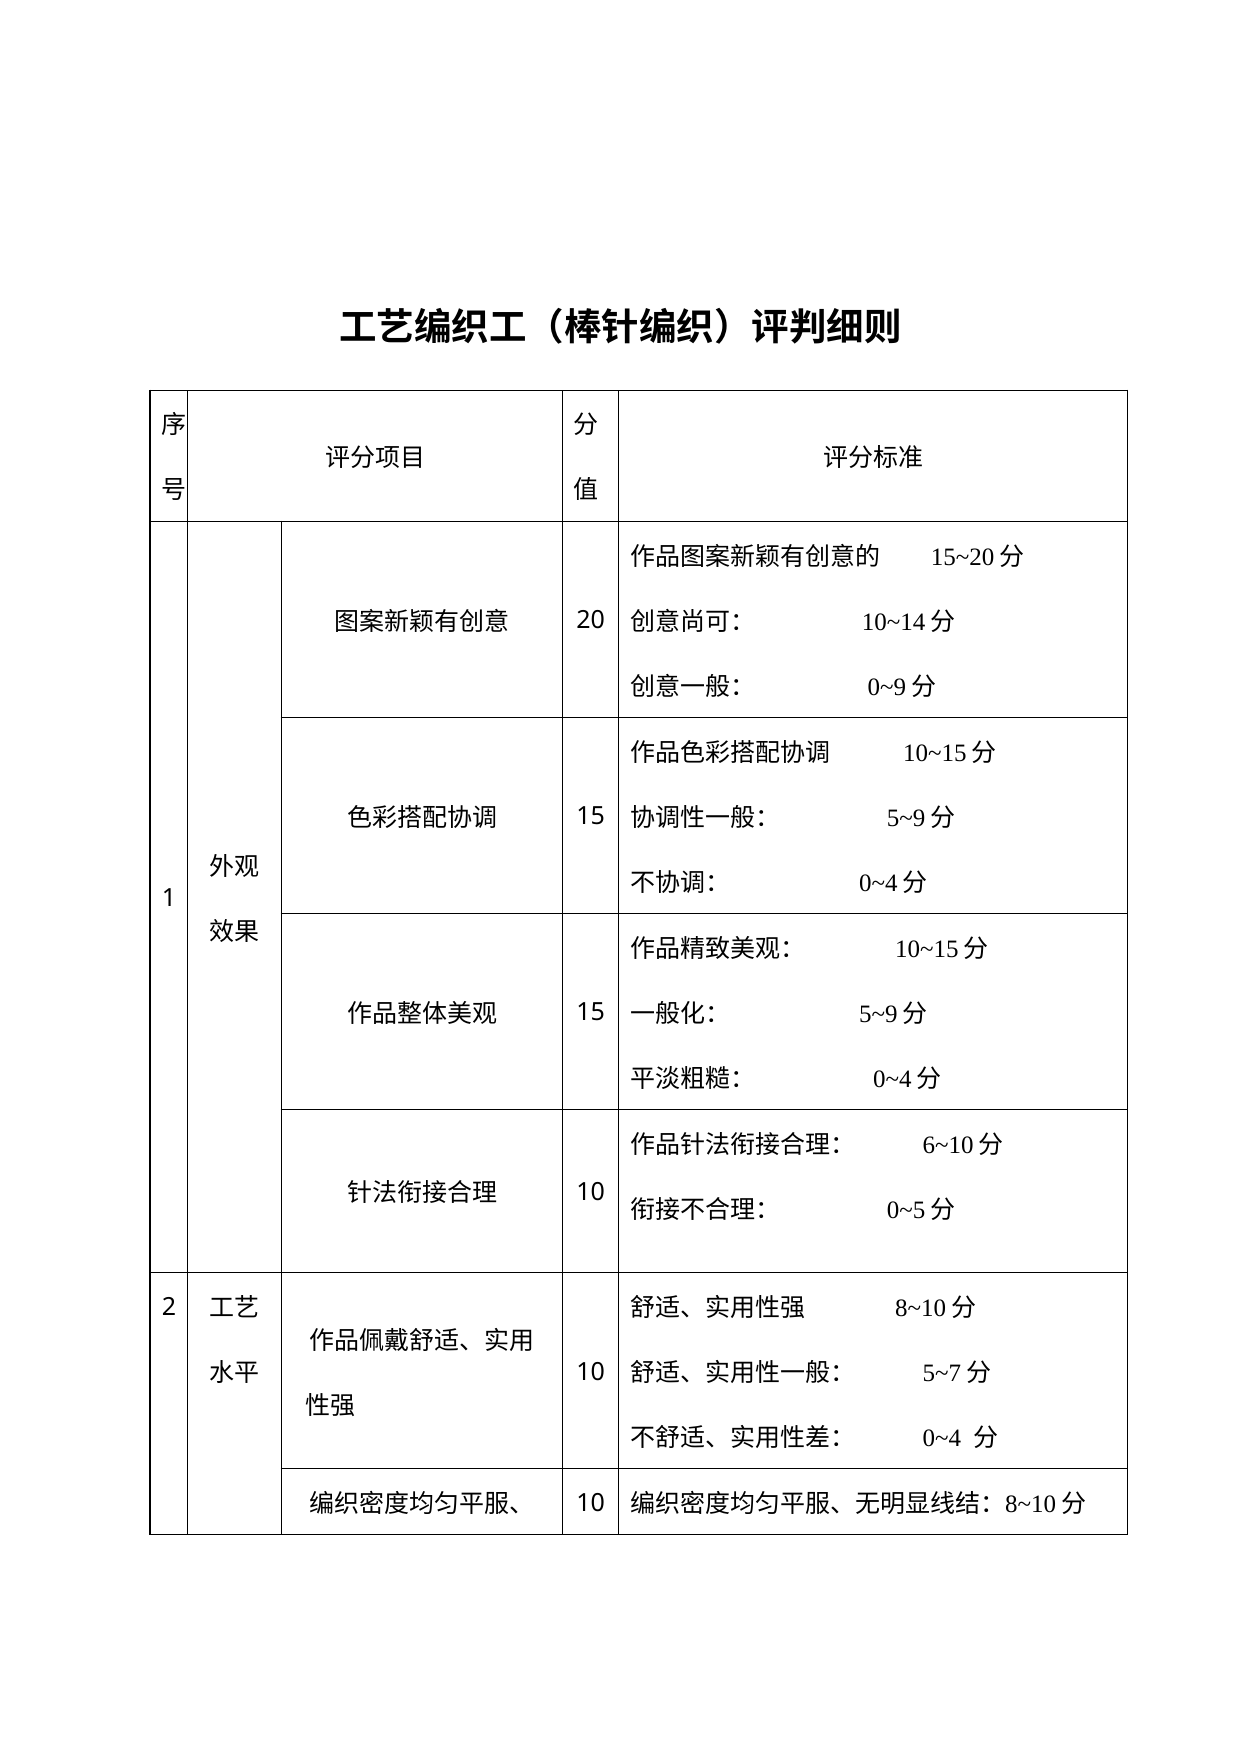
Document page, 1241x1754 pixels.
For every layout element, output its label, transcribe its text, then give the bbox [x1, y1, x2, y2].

table_cell 工艺 水平 [188, 1273, 281, 1534]
table_cell 作品精致美观： 10~15分 一般化： 5~9分 平淡粗糙： 0~4分 [619, 914, 1127, 1109]
table_cell 编织密度均匀平服、 无明显线结 [282, 1469, 562, 1534]
table_cell 15 [563, 914, 618, 1109]
table_cell 10 [563, 1110, 618, 1272]
table_header 序号 [151, 391, 187, 521]
table_cell 外观 效果 [188, 522, 281, 1272]
table_cell 色彩搭配协调 [282, 718, 562, 913]
table_cell 1 [151, 522, 187, 1272]
table_cell 15 [563, 718, 618, 913]
table_header 分值 [563, 391, 618, 521]
table_header 评分项目 [188, 391, 562, 521]
table_header 评分标准 [619, 391, 1127, 521]
table_cell 针法衔接合理 [282, 1110, 562, 1272]
table_cell 10 [563, 1469, 618, 1534]
table_cell 2 [151, 1273, 187, 1534]
table_cell 作品图案新颖有创意的 15~20分 创意尚可： 10~14分 创意一般： 0~9分 [619, 522, 1127, 717]
table_cell 图案新颖有创意 [282, 522, 562, 717]
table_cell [619, 1469, 1127, 1534]
table_cell 舒适、实用性强 8~10分 舒适、实用性一般： 5~7分 不舒适、实用性差： 0~4 分 [619, 1273, 1127, 1468]
table_cell 作品佩戴舒适、实用 性强 [282, 1273, 562, 1468]
table_cell 作品色彩搭配协调 10~15分 协调性一般： 5~9分 不协调： 0~4分 [619, 718, 1127, 913]
table_cell 10 [563, 1273, 618, 1468]
table_cell 作品整体美观 [282, 914, 562, 1109]
text 工艺编织工（棒针编织）评判细则 [187, 292, 1053, 357]
table_cell 20 [563, 522, 618, 717]
table_cell 作品针法衔接合理： 6~10分 衔接不合理： 0~5分 [619, 1110, 1127, 1272]
